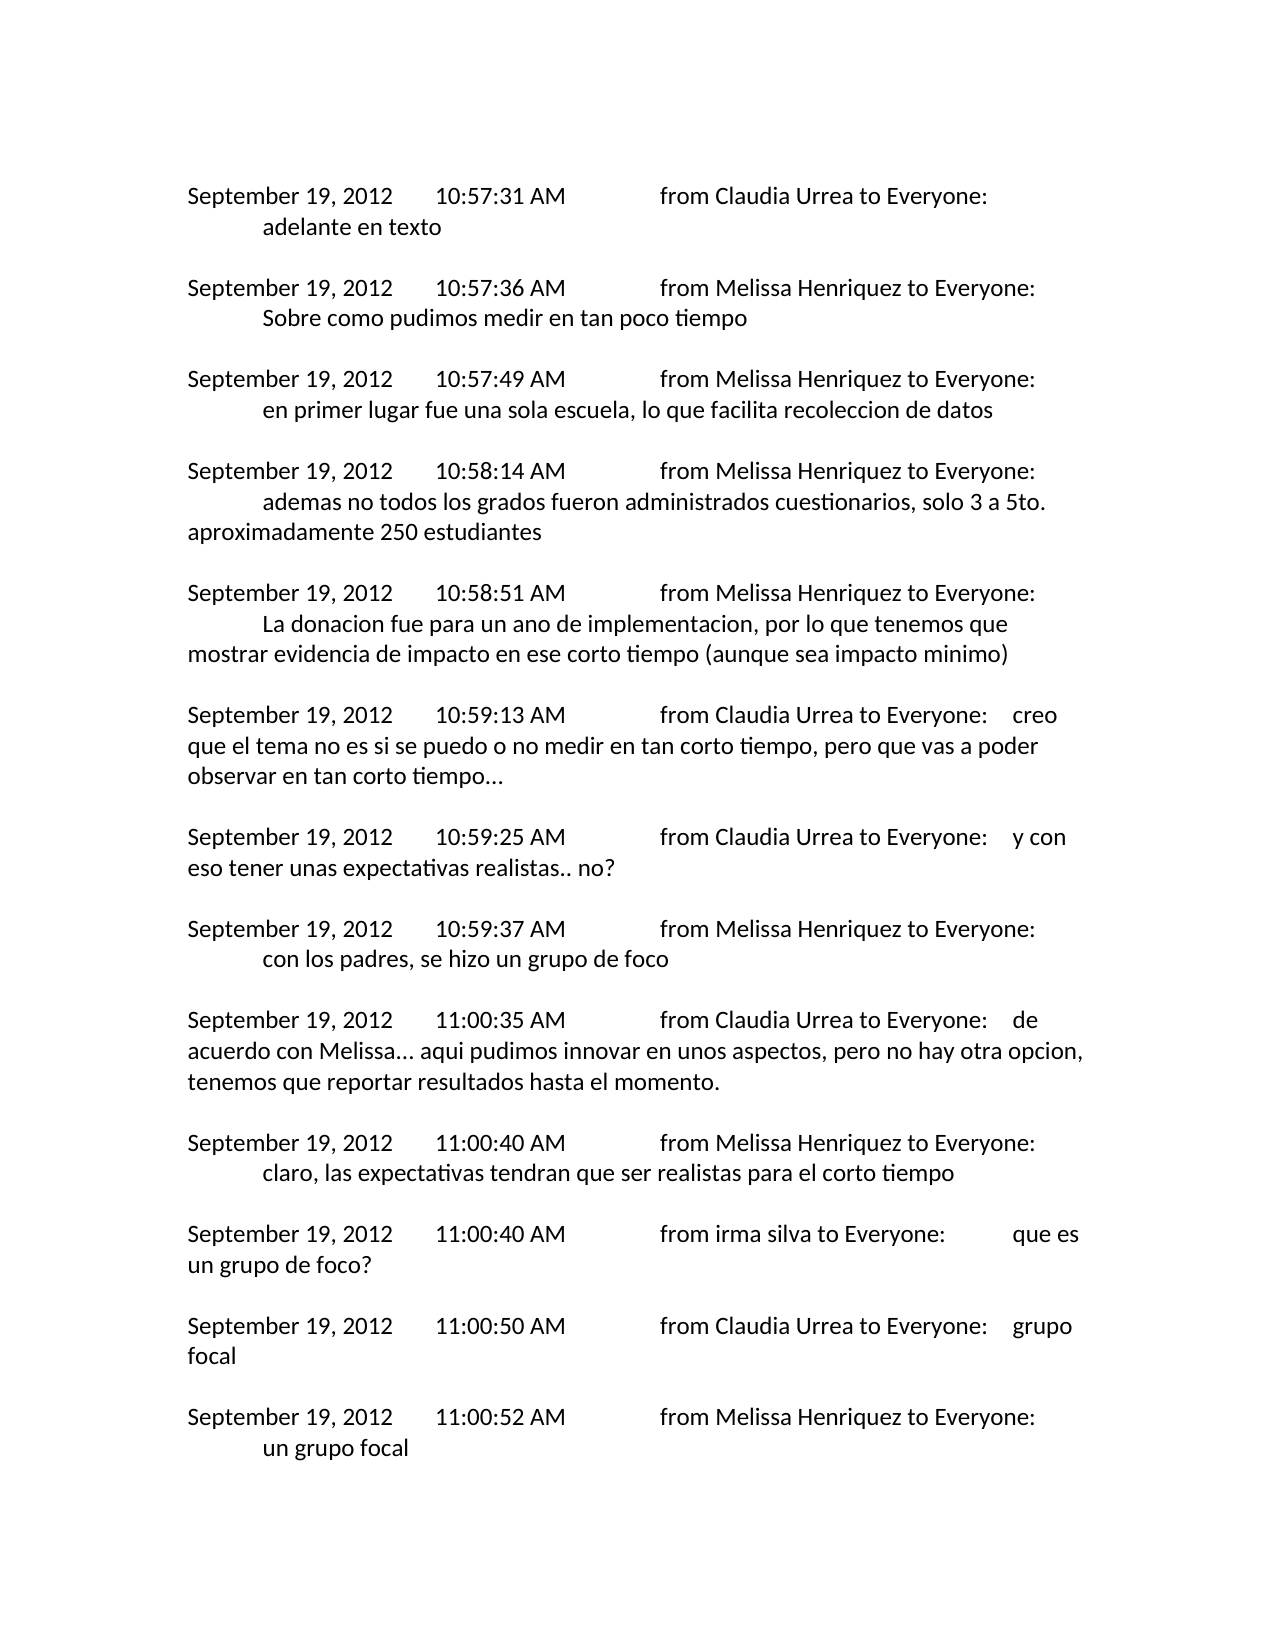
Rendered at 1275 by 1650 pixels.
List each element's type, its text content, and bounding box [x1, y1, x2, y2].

text September 19, 2012 10:57:36 AM from Melissa Henriquez to Everyone: Sobre como pudimos medir en tan poco tiempo [187, 272, 1087, 333]
text September 19, 2012 11:00:40 AM from irma silva to Everyone: que es un grupo de foco? [187, 1218, 1087, 1279]
text September 19, 2012 11:00:50 AM from Claudia Urrea to Everyone: grupo focal [187, 1310, 1087, 1371]
text September 19, 2012 10:57:31 AM from Claudia Urrea to Everyone: adelante en texto [187, 181, 1087, 242]
text September 19, 2012 10:59:13 AM from Claudia Urrea to Everyone: creo que el tema no es si se puedo o no medir en tan corto tiempo, pero que vas a poder observar en tan corto tiempo... [187, 699, 1087, 791]
text September 19, 2012 10:57:49 AM from Melissa Henriquez to Everyone: en primer lugar fue una sola escuela, lo que facilita recoleccion de datos [187, 364, 1087, 425]
text September 19, 2012 11:00:52 AM from Melissa Henriquez to Everyone: un grupo focal [187, 1401, 1087, 1462]
text September 19, 2012 10:59:25 AM from Claudia Urrea to Everyone: y con eso tener unas expectativas realistas.. no? [187, 821, 1087, 882]
text September 19, 2012 11:00:40 AM from Melissa Henriquez to Everyone: claro, las expectativas tendran que ser realistas para el corto tiempo [187, 1127, 1087, 1188]
text September 19, 2012 11:00:35 AM from Claudia Urrea to Everyone: de acuerdo con Melissa... aqui pudimos innovar en unos aspectos, pero no hay otra opcion, tenemos que reportar resultados hasta el momento. [187, 1004, 1087, 1096]
text September 19, 2012 10:58:51 AM from Melissa Henriquez to Everyone: La donacion fue para un ano de implementacion, por lo que tenemos que mostrar evidencia de impacto en ese corto tiempo (aunque sea impacto minimo) [187, 577, 1087, 669]
text September 19, 2012 10:58:14 AM from Melissa Henriquez to Everyone: ademas no todos los grados fueron administrados cuestionarios, solo 3 a 5to. aproximadamente 250 estudiantes [187, 455, 1087, 547]
text September 19, 2012 10:59:37 AM from Melissa Henriquez to Everyone: con los padres, se hizo un grupo de foco [187, 913, 1087, 974]
